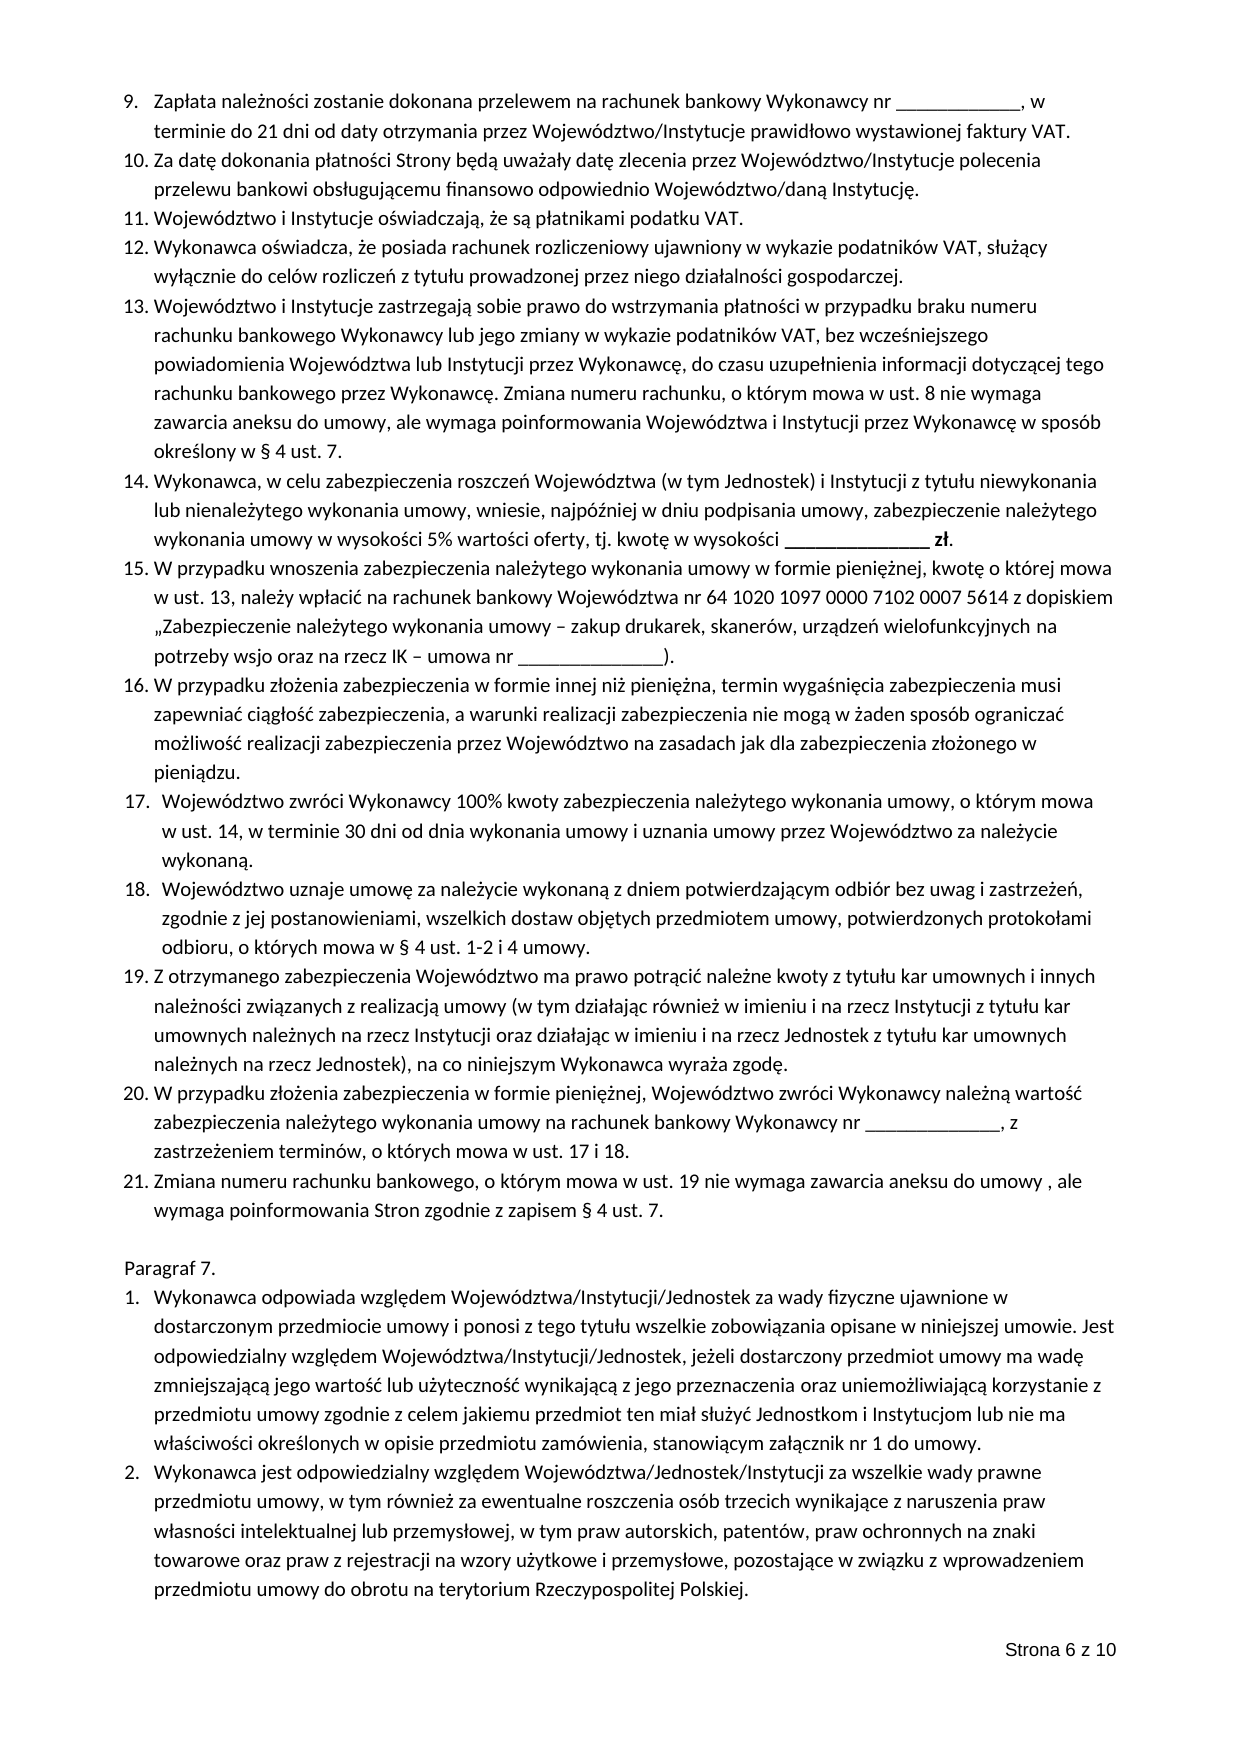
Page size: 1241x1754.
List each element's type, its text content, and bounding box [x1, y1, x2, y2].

list Wykonawca, w celu zabezpieczenia roszczeń Województwa (w tym Jednostek) i Instytucji z tytułu niewykonania lub nienależytego wykonania umowy, wniesie, najpóźniej w dniu podpisania umowy, zabezpieczenie należytego wykonania umowy w wysokości 5% wartości oferty, tj. kwotę w wysokości ______________ zł. [123, 468, 1116, 552]
text Paragraf 7. [124, 1255, 1116, 1281]
list Wykonawca odpowiada względem Województwa/Instytucji/Jednostek za wady fizyczne ujawnione w dostarczonym przedmiocie umowy i ponosi z tego tytułu wszelkie zobowiązania opisane w niniejszej umowie. Jest odpowiedzialny względem Województwa/Instytucji/Jednostek, jeżeli dostarczony przedmiot umowy ma wadę zmniejszającą jego wartość lub użyteczność wynikającą z jego przeznaczenia oraz uniemożliwiającą korzystanie z przedmiotu umowy zgodnie z celem jakiemu przedmiot ten miał służyć Jednostkom i Instytucjom lub nie ma właściwości określonych w opisie przedmiotu zamówienia, stanowiącym załącznik nr 1 do umowy. [124, 1284, 1116, 1456]
list Zapłata należności zostanie dokonana przelewem na rachunek bankowy Wykonawcy nr ____________, w terminie do 21 dni od daty otrzymania przez Województwo/Instytucje prawidłowo wystawionej faktury VAT. [123, 89, 1116, 143]
list W przypadku złożenia zabezpieczenia w formie pieniężnej, Województwo zwróci Wykonawcy należną wartość zabezpieczenia należytego wykonania umowy na rachunek bankowy Wykonawcy nr _____________, z zastrzeżeniem terminów, o których mowa w ust. 17 i 18. [123, 1080, 1116, 1164]
list Zmiana numeru rachunku bankowego, o którym mowa w ust. 19 nie wymaga zawarcia aneksu do umowy , ale wymaga poinformowania Stron zgodnie z zapisem § 4 ust. 7. [123, 1168, 1116, 1222]
list Województwo i Instytucje oświadczają, że są płatnikami podatku VAT. [123, 205, 1116, 231]
list Wykonawca oświadcza, że posiada rachunek rozliczeniowy ujawniony w wykazie podatników VAT, służący wyłącznie do celów rozliczeń z tytułu prowadzonej przez niego działalności gospodarczej. [123, 234, 1116, 289]
list Za datę dokonania płatności Strony będą uważały datę zlecenia przez Województwo/Instytucje polecenia przelewu bankowi obsługującemu finansowo odpowiednio Województwo/daną Instytucję. [123, 147, 1116, 202]
list Wykonawca jest odpowiedzialny względem Województwa/Jednostek/Instytucji za wszelkie wady prawne przedmiotu umowy, w tym również za ewentualne roszczenia osób trzecich wynikające z naruszenia praw własności intelektualnej lub przemysłowej, w tym praw autorskich, patentów, praw ochronnych na znaki towarowe oraz praw z rejestracji na wzory użytkowe i przemysłowe, pozostające w związku z wprowadzeniem przedmiotu umowy do obrotu na terytorium Rzeczypospolitej Polskiej. [124, 1459, 1116, 1602]
list Województwo uznaje umowę za należycie wykonaną z dniem potwierdzającym odbiór bez uwag i zastrzeżeń, zgodnie z jej postanowieniami, wszelkich dostaw objętych przedmiotem umowy, potwierdzonych protokołami odbioru, o których mowa w § 4 ust. 1-2 i 4 umowy. [124, 876, 1116, 960]
list Z otrzymanego zabezpieczenia Województwo ma prawo potrącić należne kwoty z tytułu kar umownych i innych należności związanych z realizacją umowy (w tym działając również w imieniu i na rzecz Instytucji z tytułu kar umownych należnych na rzecz Instytucji oraz działając w imieniu i na rzecz Jednostek z tytułu kar umownych należnych na rzecz Jednostek), na co niniejszym Wykonawca wyraża zgodę. [123, 964, 1116, 1077]
list Województwo i Instytucje zastrzegają sobie prawo do wstrzymania płatności w przypadku braku numeru rachunku bankowego Wykonawcy lub jego zmiany w wykazie podatników VAT, bez wcześniejszego powiadomienia Województwa lub Instytucji przez Wykonawcę, do czasu uzupełnienia informacji dotyczącej tego rachunku bankowego przez Wykonawcę. Zmiana numeru rachunku, o którym mowa w ust. 8 nie wymaga zawarcia aneksu do umowy, ale wymaga poinformowania Województwa i Instytucji przez Wykonawcę w sposób określony w § 4 ust. 7. [123, 293, 1116, 464]
list W przypadku złożenia zabezpieczenia w formie innej niż pieniężna, termin wygaśnięcia zabezpieczenia musi zapewniać ciągłość zabezpieczenia, a warunki realizacji zabezpieczenia nie mogą w żaden sposób ograniczać możliwość realizacji zabezpieczenia przez Województwo na zasadach jak dla zabezpieczenia złożonego w pieniądzu. [123, 672, 1116, 785]
list Województwo zwróci Wykonawcy 100% kwoty zabezpieczenia należytego wykonania umowy, o którym mowa w ust. 14, w terminie 30 dni od dnia wykonania umowy i uznania umowy przez Województwo za należycie wykonaną. [124, 789, 1116, 872]
list W przypadku wnoszenia zabezpieczenia należytego wykonania umowy w formie pieniężnej, kwotę o której mowa w ust. 13, należy wpłacić na rachunek bankowy Województwa nr 64 1020 1097 0000 7102 0007 5614 z dopiskiem „Zabezpieczenie należytego wykonania umowy – zakup drukarek, skanerów, urządzeń wielofunkcyjnych na potrzeby wsjo oraz na rzecz IK – umowa nr ______________). [123, 555, 1116, 668]
